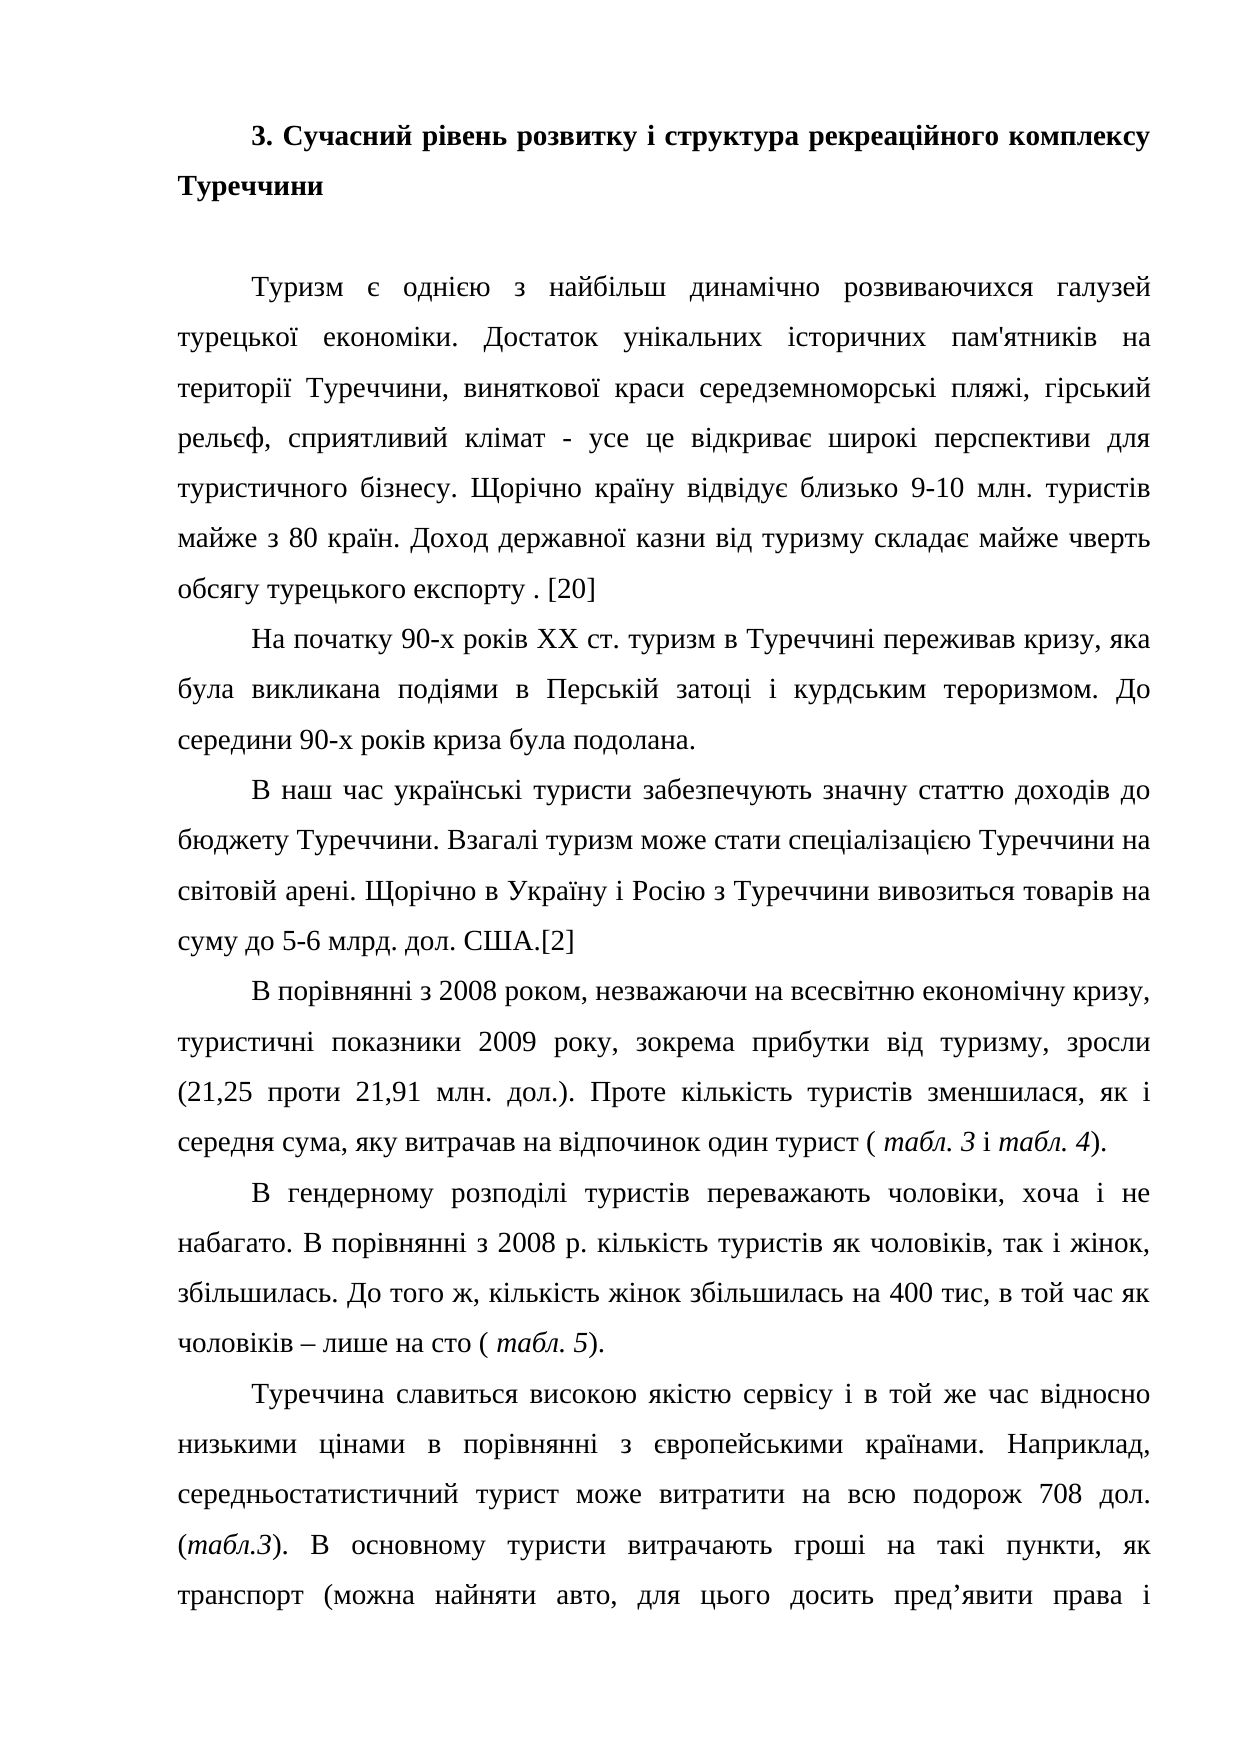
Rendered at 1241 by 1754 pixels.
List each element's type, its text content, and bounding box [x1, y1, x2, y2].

text В порівнянні з 2008 роком, незважаючи на всесвітню економічну кризу, туристичні показники 2009 року, зокрема прибутки від туризму, зросли (21,25 проти 21,91 млн. дол.). Проте кількість туристів зменшилася, як і середня сума, яку витрачав на відпочинок один турист ( табл. 3 і табл. 4). [177, 973, 1152, 1158]
text Туризм є однією з найбільш динамічно розвиваючихся галузей турецької економіки. Достаток унікальних історичних пам'ятників на території Туреччини, виняткової краси середземноморські пляжі, гірський рельєф, сприятливий клімат - усе це відкриває широкі перспективи для туристичного бізнесу. Щорічно країну відвідує близько 9-10 млн. туристів майже з 80 країн. Доход державної казни від туризму складає майже чверть обсягу турецького експорту . [20] [177, 269, 1152, 604]
text В наш час українські туристи забезпечують значну статтю доходів до бюджету Туреччини. Взагалі туризм може стати спеціалізацією Туреччини на світовій арені. Щорічно в Україну і Росію з Туреччини вивозиться товарів на суму до 5-6 млрд. дол. США.[2] [177, 772, 1152, 957]
subtitle 3. Сучасний рівень розвитку і структура рекреаційного комплексу Туреччини [177, 118, 1152, 202]
text В гендерному розподілі туристів переважають чоловіки, хоча і не набагато. В порівнянні з 2008 р. кількість туристів як чоловіків, так і жінок, збільшилась. До того ж, кількість жінок збільшилась на 400 тис, в той час як чоловіків – лише на сто ( табл. 5). [177, 1175, 1152, 1359]
text На початку 90-х років ХХ ст. туризм в Туреччині переживав кризу, яка була викликана подіями в Перській затоці і курдським тероризмом. До середини 90-х років криза була подолана. [177, 621, 1152, 755]
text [177, 1376, 1152, 1611]
